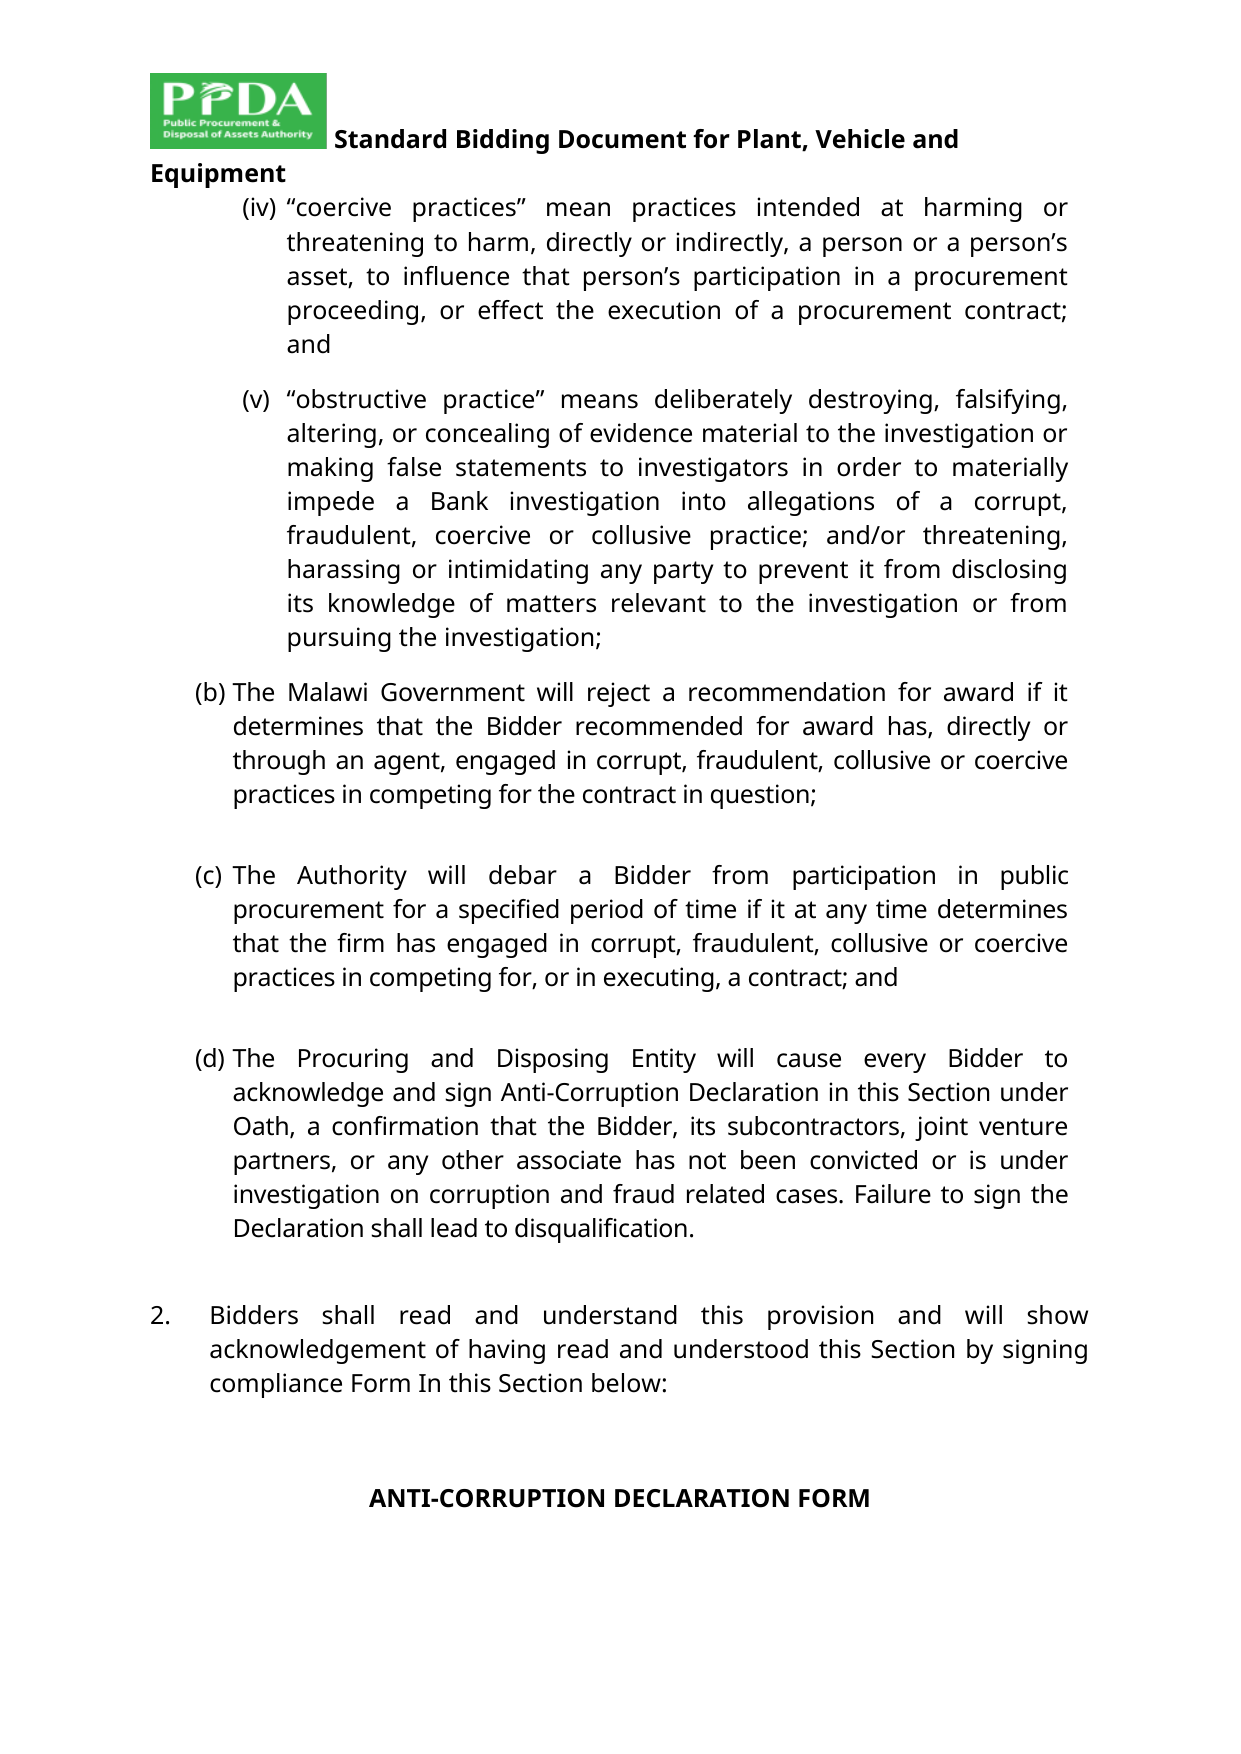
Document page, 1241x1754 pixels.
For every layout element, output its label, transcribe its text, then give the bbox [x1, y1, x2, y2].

text ANTI-CORRUPTION DECLARATION FORM [150, 1480, 1090, 1514]
picture [150, 73, 328, 149]
list Bidders shall read and understand this provision and will show acknowledgement of having read and understood this Section by signing compliance Form In this Section below: [150, 1297, 1090, 1399]
